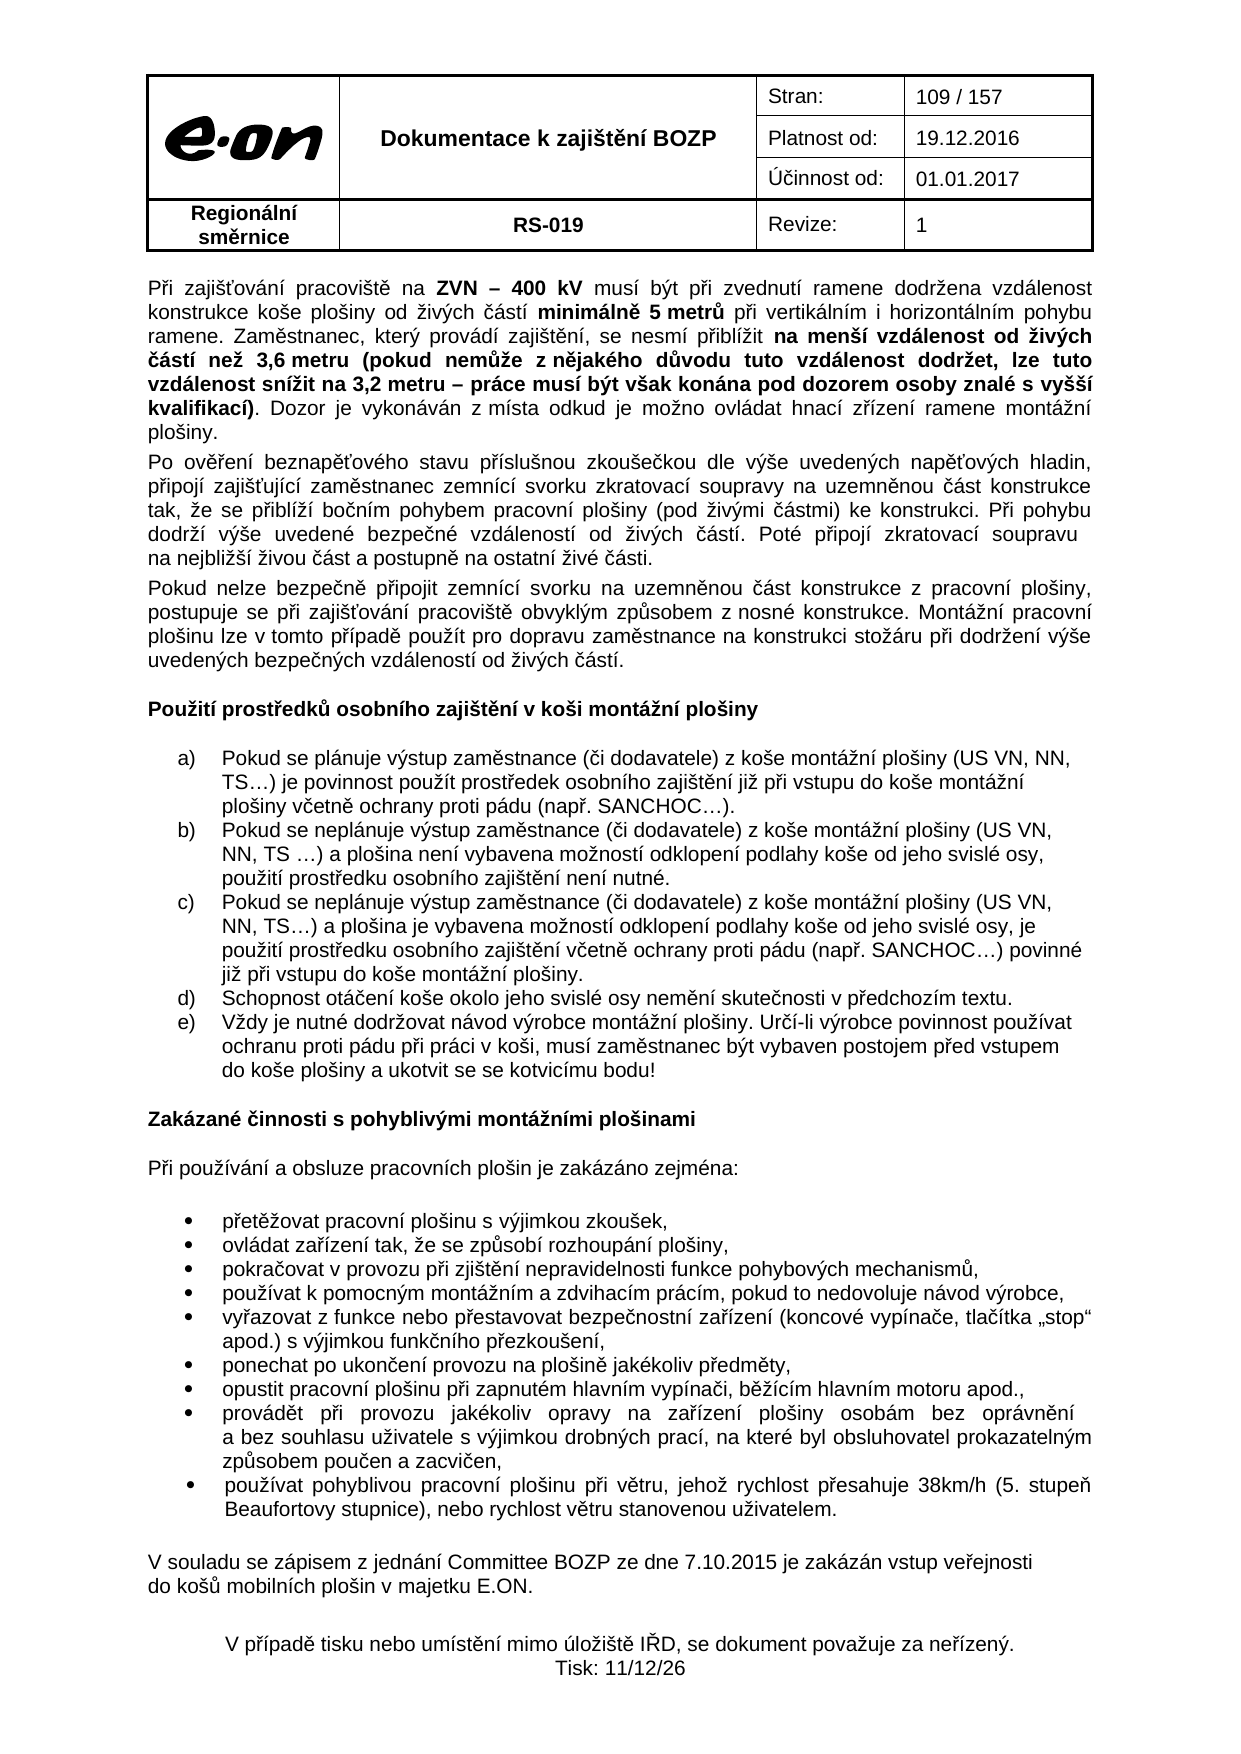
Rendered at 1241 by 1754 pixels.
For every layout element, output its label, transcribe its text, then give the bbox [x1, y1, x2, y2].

text Zakázané činnosti s pohyblivými montážními plošinami [148, 1106, 1092, 1130]
list používat pohyblivou pracovní plošinu při větru, jehož rychlost přesahuje 38km/h (5. stupeň Beaufortovy stupnice), nebo rychlost větru stanovenou uživatelem. [187, 1473, 1092, 1521]
list Pokud se neplánuje výstup zaměstnance (či dodavatele) z koše montážní plošiny (US VN, NN, TS …) a plošina není vybavena možností odklopení podlahy koše od jeho svislé osy, použití prostředku osobního zajištění není nutné. [177, 818, 1092, 890]
list ovládat zařízení tak, že se způsobí rozhoupání plošiny, [185, 1232, 1092, 1257]
list Schopnost otáčení koše okolo jeho svislé osy nemění skutečnosti v předchozím textu. [177, 986, 1092, 1009]
list pokračovat v provozu při zjištění nepravidelnosti funkce pohybových mechanismů, [185, 1257, 1092, 1281]
text V souladu se zápisem z jednání Committee BOZP ze dne 7.10.2015 je zakázán vstup veřejnosti do košů mobilních plošin v majetku E.ON. [148, 1550, 1092, 1598]
text Pokud nelze bezpečně připojit zemnící svorku na uzemněnou část konstrukce z pracovní plošiny, postupuje se při zajišťování pracoviště obvyklým způsobem z nosné konstrukce. Montážní pracovní plošinu lze v tomto případě použít pro dopravu zaměstnance na konstrukci stožáru při dodržení výše uvedených bezpečných vzdáleností od živých částí. [148, 576, 1092, 672]
list Vždy je nutné dodržovat návod výrobce montážní plošiny. Určí-li výrobce povinnost používat ochranu proti pádu při práci v koši, musí zaměstnanec být vybaven postojem před vstupem do koše plošiny a ukotvit se se kotvicímu bodu! [177, 1009, 1092, 1081]
text Po ověření beznapěťového stavu příslušnou zkoušečkou dle výše uvedených napěťových hladin, připojí zajišťující zaměstnanec zemnící svorku zkratovací soupravy na uzemněnou část konstrukce tak, že se přiblíží bočním pohybem pracovní plošiny (pod živými částmi) ke konstrukci. Při pohybu dodrží výše uvedené bezpečné vzdáleností od živých částí. Poté připojí zkratovací soupravu na nejbližší živou část a postupně na ostatní živé části. [148, 450, 1092, 570]
list ponechat po ukončení provozu na plošině jakékoliv předměty, [185, 1353, 1092, 1377]
list provádět při provozu jakékoliv opravy na zařízení plošiny osobám bez oprávnění a bez souhlasu uživatele s výjimkou drobných prací, na které byl obsluhovatel prokazatelným způsobem poučen a zacvičen, [185, 1401, 1092, 1473]
list opustit pracovní plošinu při zapnutém hlavním vypínači, běžícím hlavním motoru apod., [185, 1377, 1092, 1401]
list přetěžovat pracovní plošinu s výjimkou zkoušek, [185, 1208, 1092, 1232]
list Pokud se neplánuje výstup zaměstnance (či dodavatele) z koše montážní plošiny (US VN, NN, TS…) a plošina je vybavena možností odklopení podlahy koše od jeho svislé osy, je použití prostředku osobního zajištění včetně ochrany proti pádu (např. SANCHOC…) povinné již při vstupu do koše montážní plošiny. [177, 890, 1092, 986]
text Při zajišťování pracoviště na ZVN – 400 kV musí být při zvednutí ramene dodržena vzdálenost konstrukce koše plošiny od živých částí minimálně 5 metrů při vertikálním i horizontálním pohybu ramene. Zaměstnanec, který provádí zajištění, se nesmí přiblížit na menší vzdálenost od živých částí než 3,6 metru (pokud nemůže z nějakého důvodu tuto vzdálenost dodržet, lze tuto vzdálenost snížit na 3,2 metru – práce musí být však konána pod dozorem osoby znalé s vyšší kvalifikací). Dozor je vykonáván z místa odkud je možno ovládat hnací zřízení ramene montážní plošiny. [148, 276, 1092, 444]
list používat k pomocným montážním a zdvihacím prácím, pokud to nedovoluje návod výrobce, [185, 1281, 1092, 1305]
list vyřazovat z funkce nebo přestavovat bezpečnostní zařízení (koncové vypínače, tlačítka „stop“ apod.) s výjimkou funkčního přezkoušení, [185, 1305, 1092, 1353]
list Pokud se plánuje výstup zaměstnance (či dodavatele) z koše montážní plošiny (US VN, NN, TS…) je povinnost použít prostředek osobního zajištění již při vstupu do koše montážní plošiny včetně ochrany proti pádu (např. SANCHOC…). [177, 746, 1092, 818]
text Při používání a obsluze pracovních plošin je zakázáno zejména: [148, 1155, 1092, 1179]
text Použití prostředků osobního zajištění v koši montážní plošiny [148, 697, 1092, 721]
